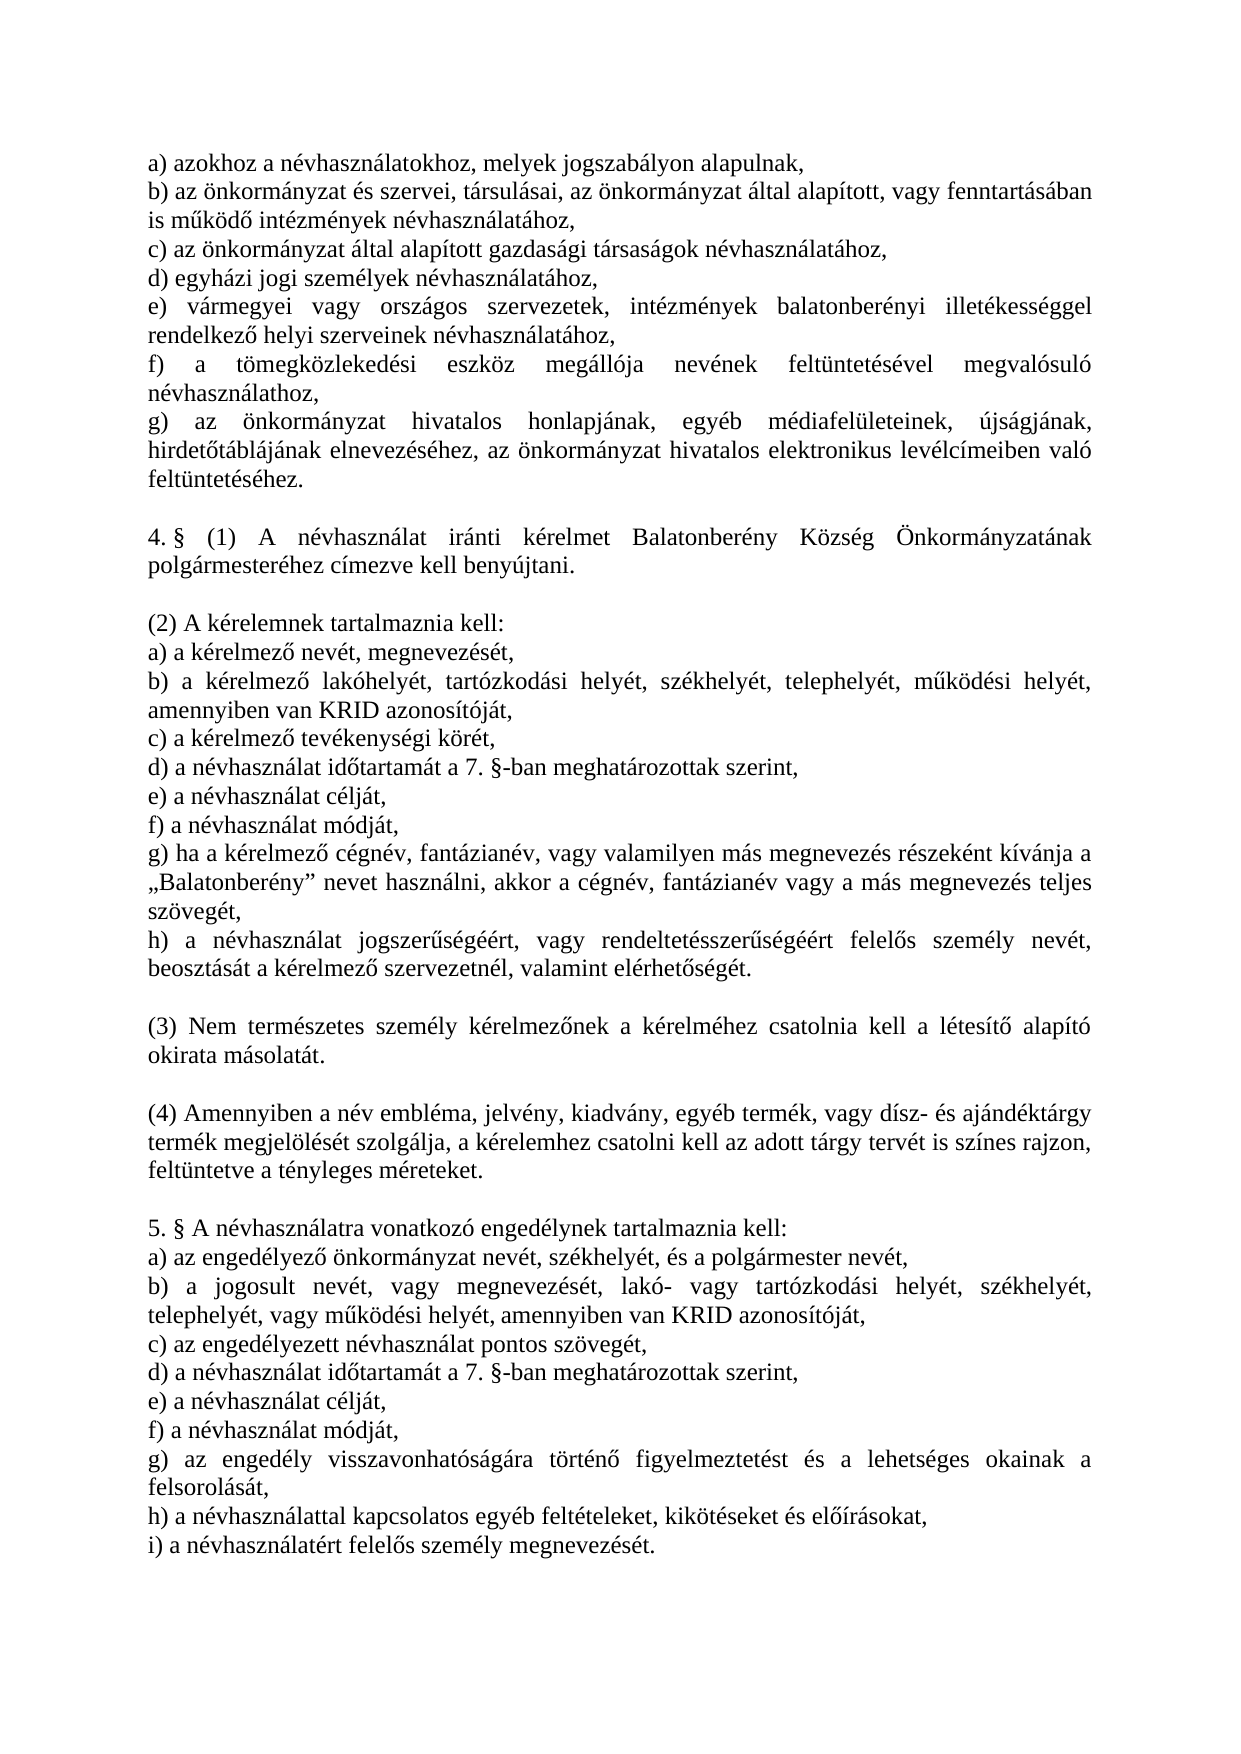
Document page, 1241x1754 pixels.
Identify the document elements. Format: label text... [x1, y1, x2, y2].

text 4. § (1) A névhasználat iránti kérelmet Balatonberény Község Önkormányzatának polgármesteréhez címezve kell benyújtani. [148, 522, 1093, 579]
text d) a névhasználat időtartamát a 7. §-ban meghatározottak szerint, [148, 752, 1093, 781]
text e) vármegyei vagy országos szervezetek, intézmények balatonberényi illetékességgel rendelkező helyi szerveinek névhasználatához, [148, 291, 1093, 349]
text i) a névhasználatért felelős személy megnevezését. [148, 1530, 1093, 1559]
text d) egyházi jogi személyek névhasználatához, [148, 263, 1093, 291]
text d) a névhasználat időtartamát a 7. §-ban meghatározottak szerint, [148, 1357, 1093, 1386]
text f) a tömegközlekedési eszköz megállója nevének feltüntetésével megvalósuló névhasználathoz, [148, 349, 1093, 406]
text (4) Amennyiben a név embléma, jelvény, kiadvány, egyéb termék, vagy dísz- és ajándéktárgy termék megjelölését szolgálja, a kérelemhez csatolni kell az adott tárgy tervét is színes rajzon, feltüntetve a tényleges méreteket. [148, 1098, 1093, 1184]
text e) a névhasználat célját, [148, 1386, 1093, 1415]
text a) azokhoz a névhasználatokhoz, melyek jogszabályon alapulnak, [148, 148, 1093, 176]
text b) a kérelmező lakóhelyét, tartózkodási helyét, székhelyét, telephelyét, működési helyét, amennyiben van KRID azonosítóját, [148, 666, 1093, 723]
text (2) A kérelemnek tartalmaznia kell: [148, 608, 1093, 637]
text f) a névhasználat módját, [148, 1415, 1093, 1444]
text a) az engedélyező önkormányzat nevét, székhelyét, és a polgármester nevét, [148, 1242, 1093, 1271]
text e) a névhasználat célját, [148, 781, 1093, 810]
text h) a névhasználattal kapcsolatos egyéb feltételeket, kikötéseket és előírásokat, [148, 1501, 1093, 1530]
text 5. § A névhasználatra vonatkozó engedélynek tartalmaznia kell: [148, 1213, 1093, 1242]
text c) a kérelmező tevékenységi körét, [148, 723, 1093, 752]
text b) a jogosult nevét, vagy megnevezését, lakó- vagy tartózkodási helyét, székhelyét, telephelyét, vagy működési helyét, amennyiben van KRID azonosítóját, [148, 1271, 1093, 1329]
text h) a névhasználat jogszerűségéért, vagy rendeltetésszerűségéért felelős személy nevét, beosztását a kérelmező szervezetnél, valamint elérhetőségét. [148, 925, 1093, 982]
text (3) Nem természetes személy kérelmezőnek a kérelméhez csatolnia kell a létesítő alapító okirata másolatát. [148, 1011, 1093, 1069]
text c) az engedélyezett névhasználat pontos szövegét, [148, 1329, 1093, 1357]
text g) ha a kérelmező cégnév, fantázianév, vagy valamilyen más megnevezés részeként kívánja a „Balatonberény” nevet használni, akkor a cégnév, fantázianév vagy a más megnevezés teljes szövegét, [148, 838, 1093, 925]
text a) a kérelmező nevét, megnevezését, [148, 637, 1093, 666]
text b) az önkormányzat és szervei, társulásai, az önkormányzat által alapított, vagy fenntartásában is működő intézmények névhasználatához, [148, 176, 1093, 234]
text g) az engedély visszavonhatóságára történő figyelmeztetést és a lehetséges okainak a felsorolását, [148, 1444, 1093, 1501]
text g) az önkormányzat hivatalos honlapjának, egyéb médiafelületeinek, újságjának, hirdetőtáblájának elnevezéséhez, az önkormányzat hivatalos elektronikus levélcímeiben való feltüntetéséhez. [148, 406, 1093, 493]
text f) a névhasználat módját, [148, 810, 1093, 838]
text c) az önkormányzat által alapított gazdasági társaságok névhasználatához, [148, 234, 1093, 263]
